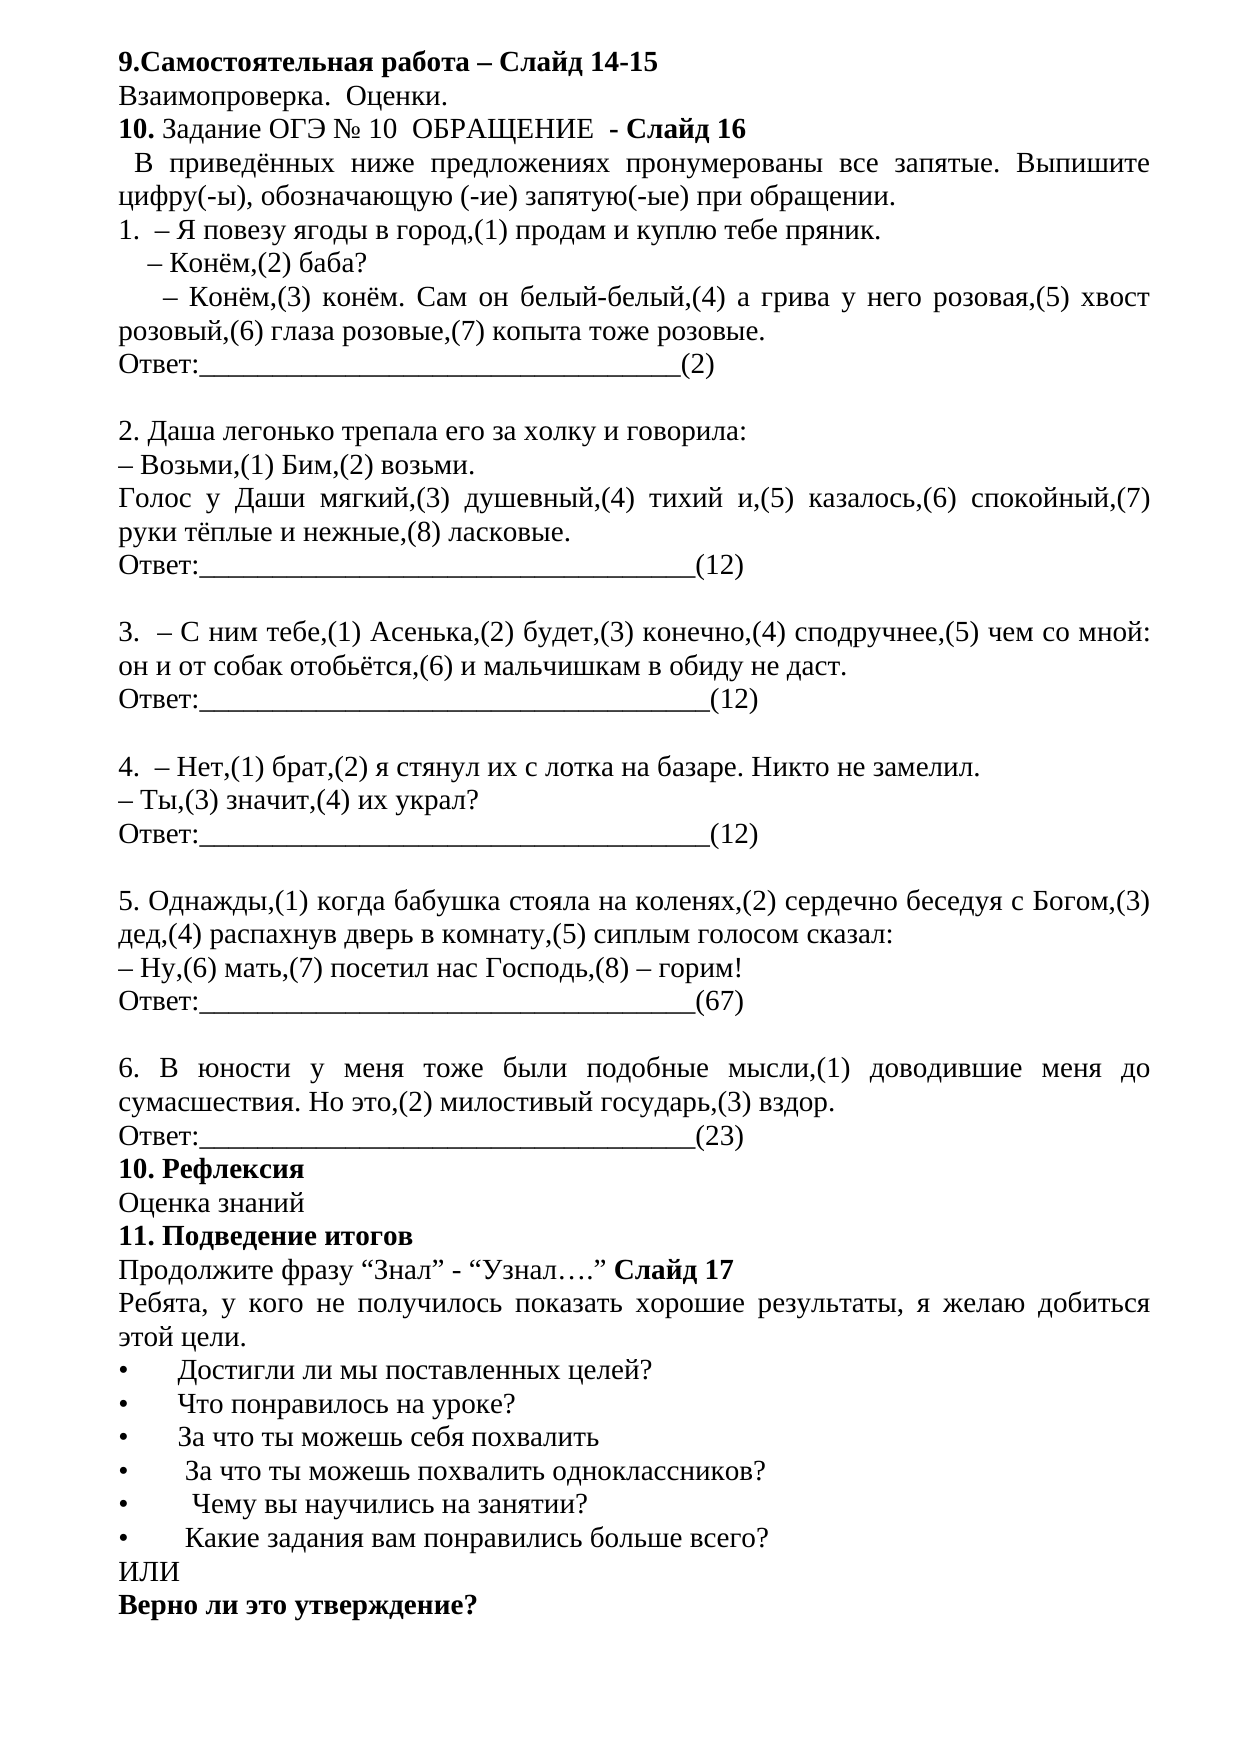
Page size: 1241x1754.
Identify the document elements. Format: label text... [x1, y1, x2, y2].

text ИЛИ [118, 1554, 1152, 1587]
text В приведённых ниже предложениях пронумерованы все запятые. Выпишите цифру(-ы), обозначающую (-ие) запятую(-ые) при обращении. [118, 145, 1152, 212]
text 2. Даша легонько трепала его за холку и говорила: [118, 413, 1152, 447]
text Взаимопроверка. Оценки. [118, 78, 1152, 111]
text – Ты,(3) значит,(4) их украл? [118, 782, 1152, 816]
text • За что ты можешь себя похвалить [118, 1419, 1152, 1453]
text Ответ:_________________________________(2) [118, 346, 1152, 380]
text Продолжите фразу “Знал” - “Узнал….” Слайд 17 [118, 1252, 1152, 1285]
text – Возьми,(1) Бим,(2) возьми. [118, 447, 1152, 480]
text 11. Подведение итогов [118, 1218, 1152, 1252]
text 9.Самостоятельная работа – Слайд 14-15 [118, 44, 1152, 78]
text – Ну,(6) мать,(7) посетил нас Господь,(8) – горим! [118, 950, 1152, 983]
text • Какие задания вам понравились больше всего? [118, 1520, 1152, 1554]
text – Конём,(3) конём. Сам он белый-белый,(4) а грива у него розовая,(5) хвост розовый,(6) глаза розовые,(7) копыта тоже розовые. [118, 279, 1152, 346]
text 5. Однажды,(1) когда бабушка стояла на коленях,(2) сердечно беседуя с Богом,(3) дед,(4) распахнув дверь в комнату,(5) сиплым голосом сказал: [118, 883, 1152, 950]
text • Что понравилось на уроке? [118, 1386, 1152, 1419]
text – Конём,(2) баба? [118, 246, 1152, 279]
text Оценка знаний [118, 1185, 1152, 1218]
text Ответ:__________________________________(67) [118, 983, 1152, 1017]
text • Достигли ли мы поставленных целей? [118, 1352, 1152, 1386]
text • Чему вы научились на занятии? [118, 1487, 1152, 1520]
text Ответ:__________________________________(23) [118, 1118, 1152, 1151]
text Голос у Даши мягкий,(3) душевный,(4) тихий и,(5) казалось,(6) спокойный,(7) руки тёплые и нежные,(8) ласковые. [118, 480, 1152, 547]
text 10. Задание ОГЭ № 10 ОБРАЩЕНИЕ - Слайд 16 [118, 111, 1152, 145]
text Ребята, у кого не получилось показать хорошие результаты, я желаю добиться этой цели. [118, 1285, 1152, 1352]
text 1. – Я повезу ягоды в город,(1) продам и куплю тебе пряник. [118, 212, 1152, 246]
text Верно ли это утверждение? [118, 1587, 1152, 1621]
text Ответ:__________________________________(12) [118, 547, 1152, 581]
text 3. – С ним тебе,(1) Асенька,(2) будет,(3) конечно,(4) сподручнее,(5) чем со мной: он и от собак отобьётся,(6) и мальчишкам в обиду не даст. [118, 614, 1152, 682]
text • За что ты можешь похвалить одноклассников? [118, 1453, 1152, 1487]
text 4. – Нет,(1) брат,(2) я стянул их с лотка на базаре. Никто не замелил. [118, 749, 1152, 782]
text Ответ:___________________________________(12) [118, 816, 1152, 849]
text 6. В юности у меня тоже были подобные мысли,(1) доводившие меня до сумасшествия. Но это,(2) милостивый государь,(3) вздор. [118, 1051, 1152, 1118]
text Ответ:___________________________________(12) [118, 682, 1152, 715]
text 10. Рефлексия [118, 1151, 1152, 1185]
